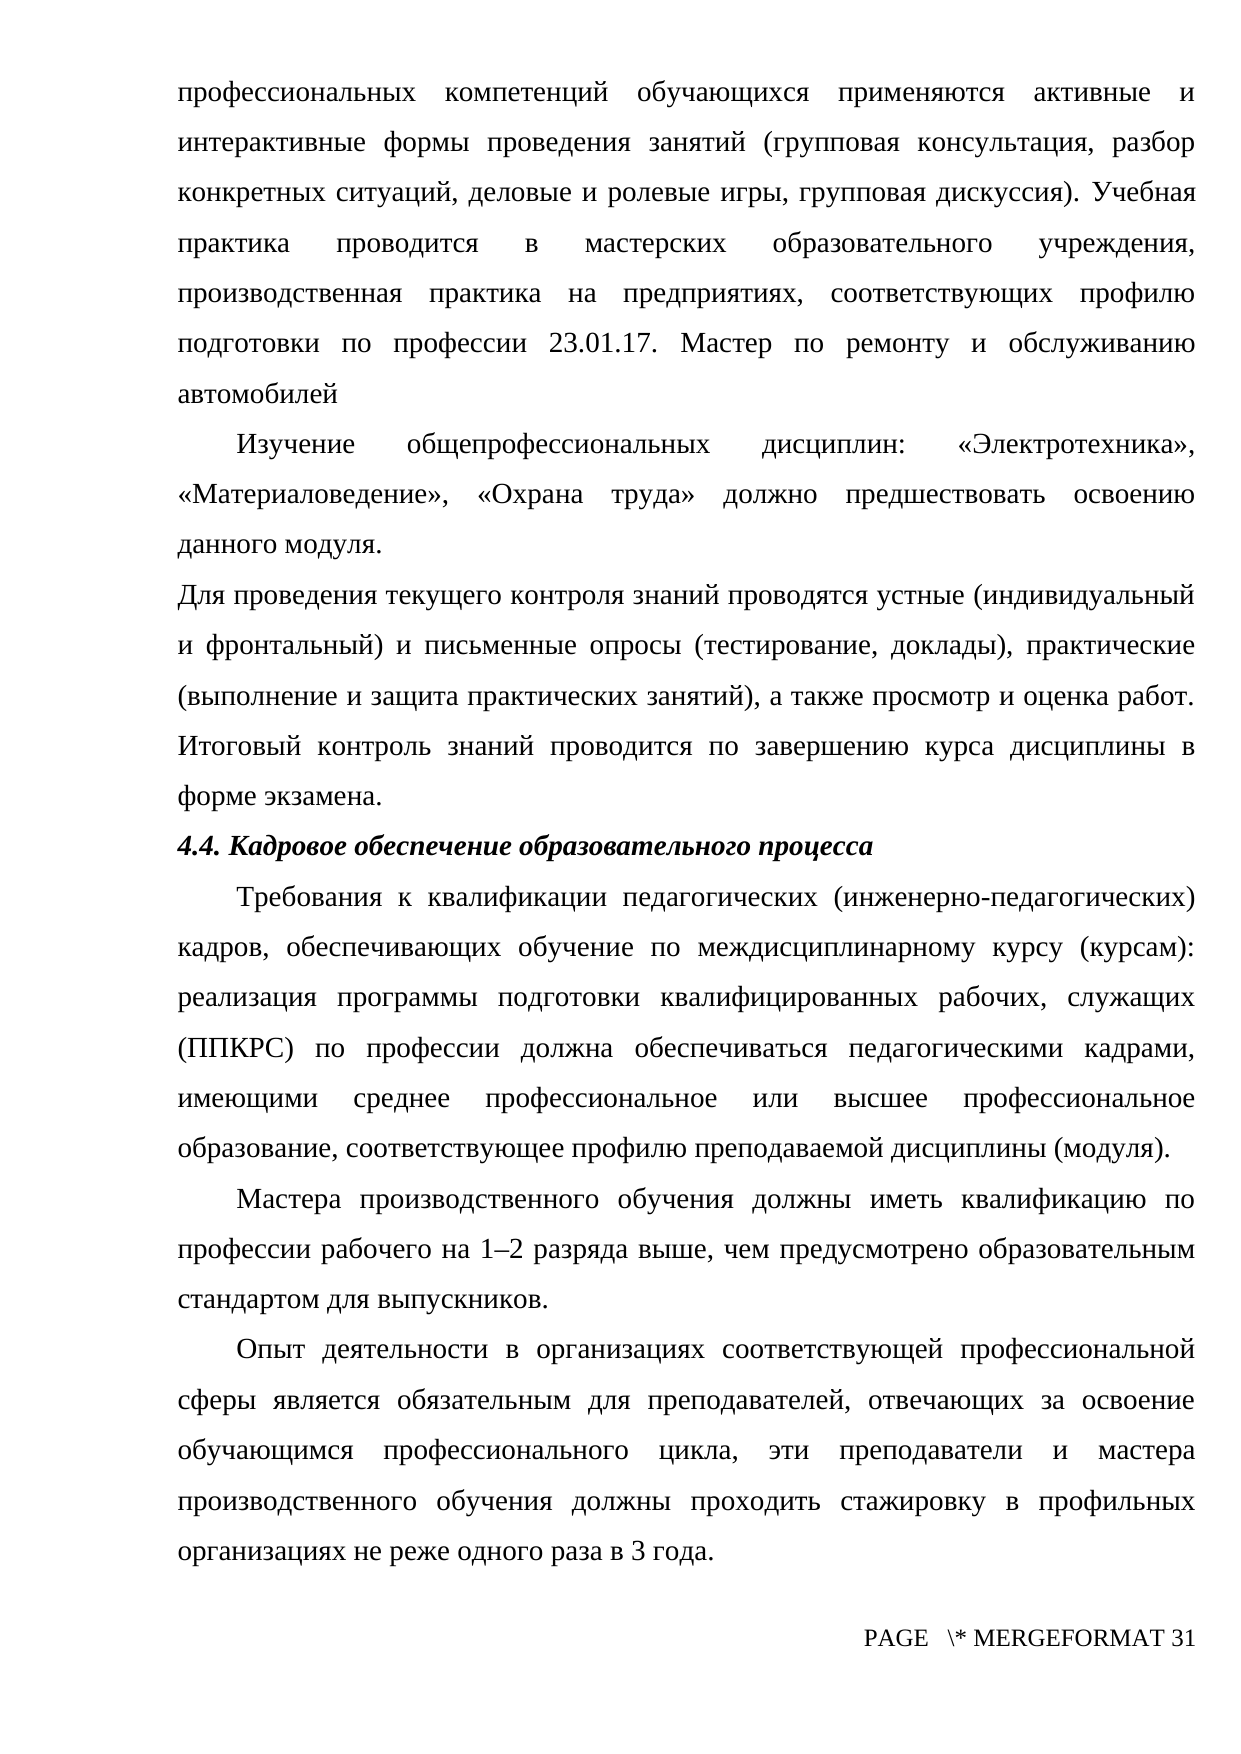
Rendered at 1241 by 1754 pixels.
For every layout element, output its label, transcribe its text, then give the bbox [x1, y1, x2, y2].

text 4.4. Кадровое обеспечение образовательного процесса [177, 828, 1196, 862]
text Изучение общепрофессиональных дисциплин: «Электротехника», «Материаловедение», «Охрана труда» должно предшествовать освоению данного модуля. [177, 426, 1196, 560]
text Для проведения текущего контроля знаний проводятся устные (индивидуальный и фронтальный) и письменные опросы (тестирование, доклады), практические (выполнение и защита практических занятий), а также просмотр и оценка работ. Итоговый контроль знаний проводится по завершению курса дисциплины в форме экзамена. [177, 577, 1196, 812]
text Мастера производственного обучения должны иметь квалификацию по профессии рабочего на 1–2 разряда выше, чем предусмотрено образовательным стандартом для выпускников. [177, 1181, 1196, 1315]
text Требования к квалификации педагогических (инженерно-педагогических) кадров, обеспечивающих обучение по междисциплинарному курсу (курсам): реализация программы подготовки квалифицированных рабочих, служащих (ППКРС) по профессии должна обеспечиваться педагогическими кадрами, имеющими среднее профессиональное или высшее профессиональное образование, соответствующее профилю преподаваемой дисциплины (модуля). [177, 879, 1196, 1164]
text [177, 74, 1196, 409]
text Опыт деятельности в организациях соответствующей профессиональной сферы является обязательным для преподавателей, отвечающих за освоение обучающимся профессионального цикла, эти преподаватели и мастера производственного обучения должны проходить стажировку в профильных организациях не реже одного раза в 3 года. [177, 1332, 1196, 1566]
